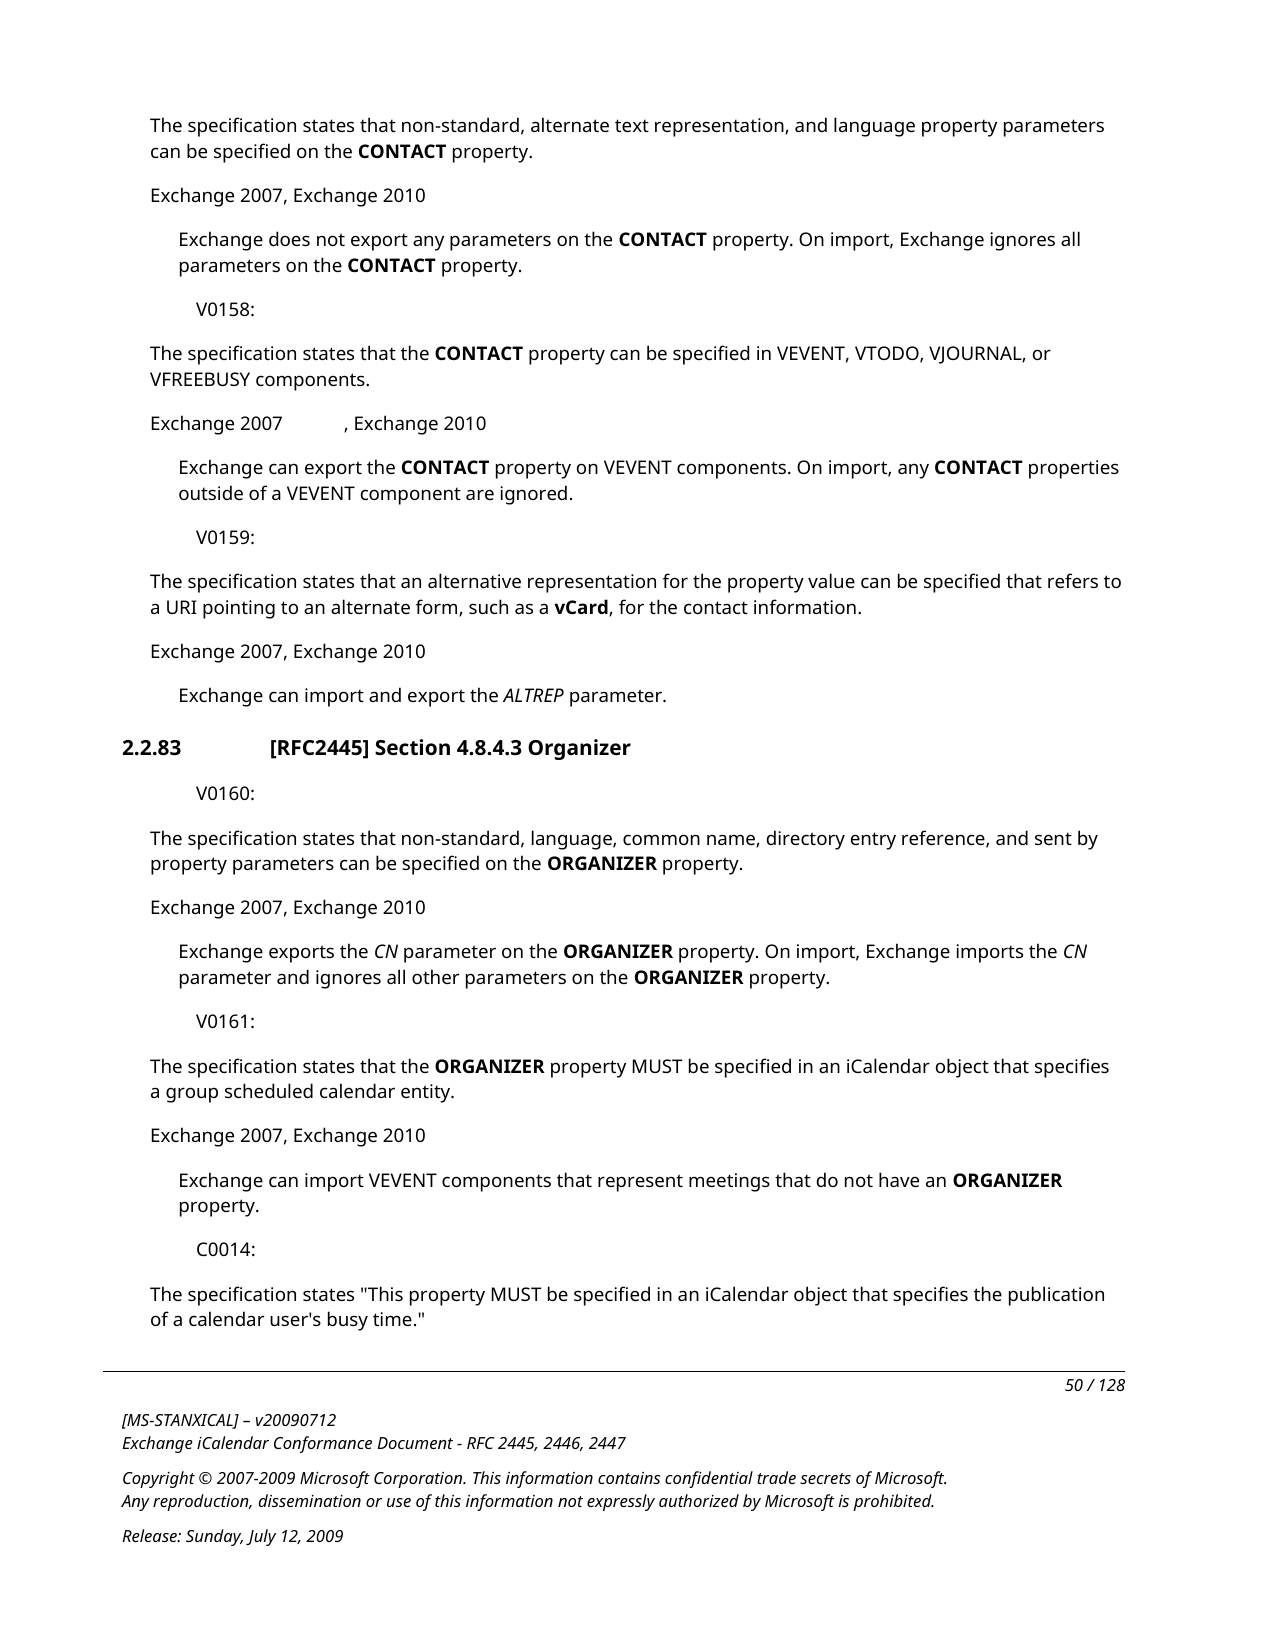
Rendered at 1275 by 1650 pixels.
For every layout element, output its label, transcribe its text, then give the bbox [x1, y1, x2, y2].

subtitle [RFC2445] Section 4.8.4.3 Organizer [122, 733, 1125, 762]
list The specification states that an alternative representation for the property value can be specified that refers to a URI pointing to an alternate form, such as a vCard, for the contact information. [112, 569, 1125, 620]
list Exchange 2007, Exchange 2010 [112, 182, 1125, 208]
text V0160: [122, 781, 1125, 806]
list Exchange 2007 , Exchange 2010 [112, 410, 1125, 436]
list Exchange can export the CONTACT property on VEVENT components. On import, any CONTACT properties outside of a VEVENT component are ignored. [141, 455, 1125, 506]
text V0159: [122, 524, 1125, 550]
list The specification states that the CONTACT property can be specified in VEVENT, VTODO, VJOURNAL, or VFREEBUSY components. [112, 341, 1125, 392]
list Exchange does not export any parameters on the CONTACT property. On import, Exchange ignores all parameters on the CONTACT property. [141, 227, 1125, 278]
list The specification states that the ORGANIZER property MUST be specified in an iCalendar object that specifies a group scheduled calendar entity. [112, 1053, 1125, 1104]
list Exchange 2007, Exchange 2010 [112, 1123, 1125, 1148]
list The specification states that non-standard, language, common name, directory entry reference, and sent by property parameters can be specified on the ORGANIZER property. [112, 825, 1125, 876]
list Exchange exports the CN parameter on the ORGANIZER property. On import, Exchange imports the CN parameter and ignores all other parameters on the ORGANIZER property. [141, 939, 1125, 990]
list Exchange 2007, Exchange 2010 [112, 638, 1125, 664]
text V0158: [122, 296, 1125, 322]
list Exchange 2007, Exchange 2010 [112, 894, 1125, 920]
text C0014: [122, 1237, 1125, 1262]
text V0161: [122, 1009, 1125, 1034]
list Exchange can import and export the ALTREP parameter. [141, 683, 1125, 708]
list Exchange can import VEVENT components that represent meetings that do not have an ORGANIZER property. [141, 1167, 1125, 1218]
list The specification states "This property MUST be specified in an iCalendar object that specifies the publication of a calendar user's busy time." [112, 1281, 1125, 1332]
list The specification states that non-standard, alternate text representation, and language property parameters can be specified on the CONTACT property. [112, 112, 1125, 163]
